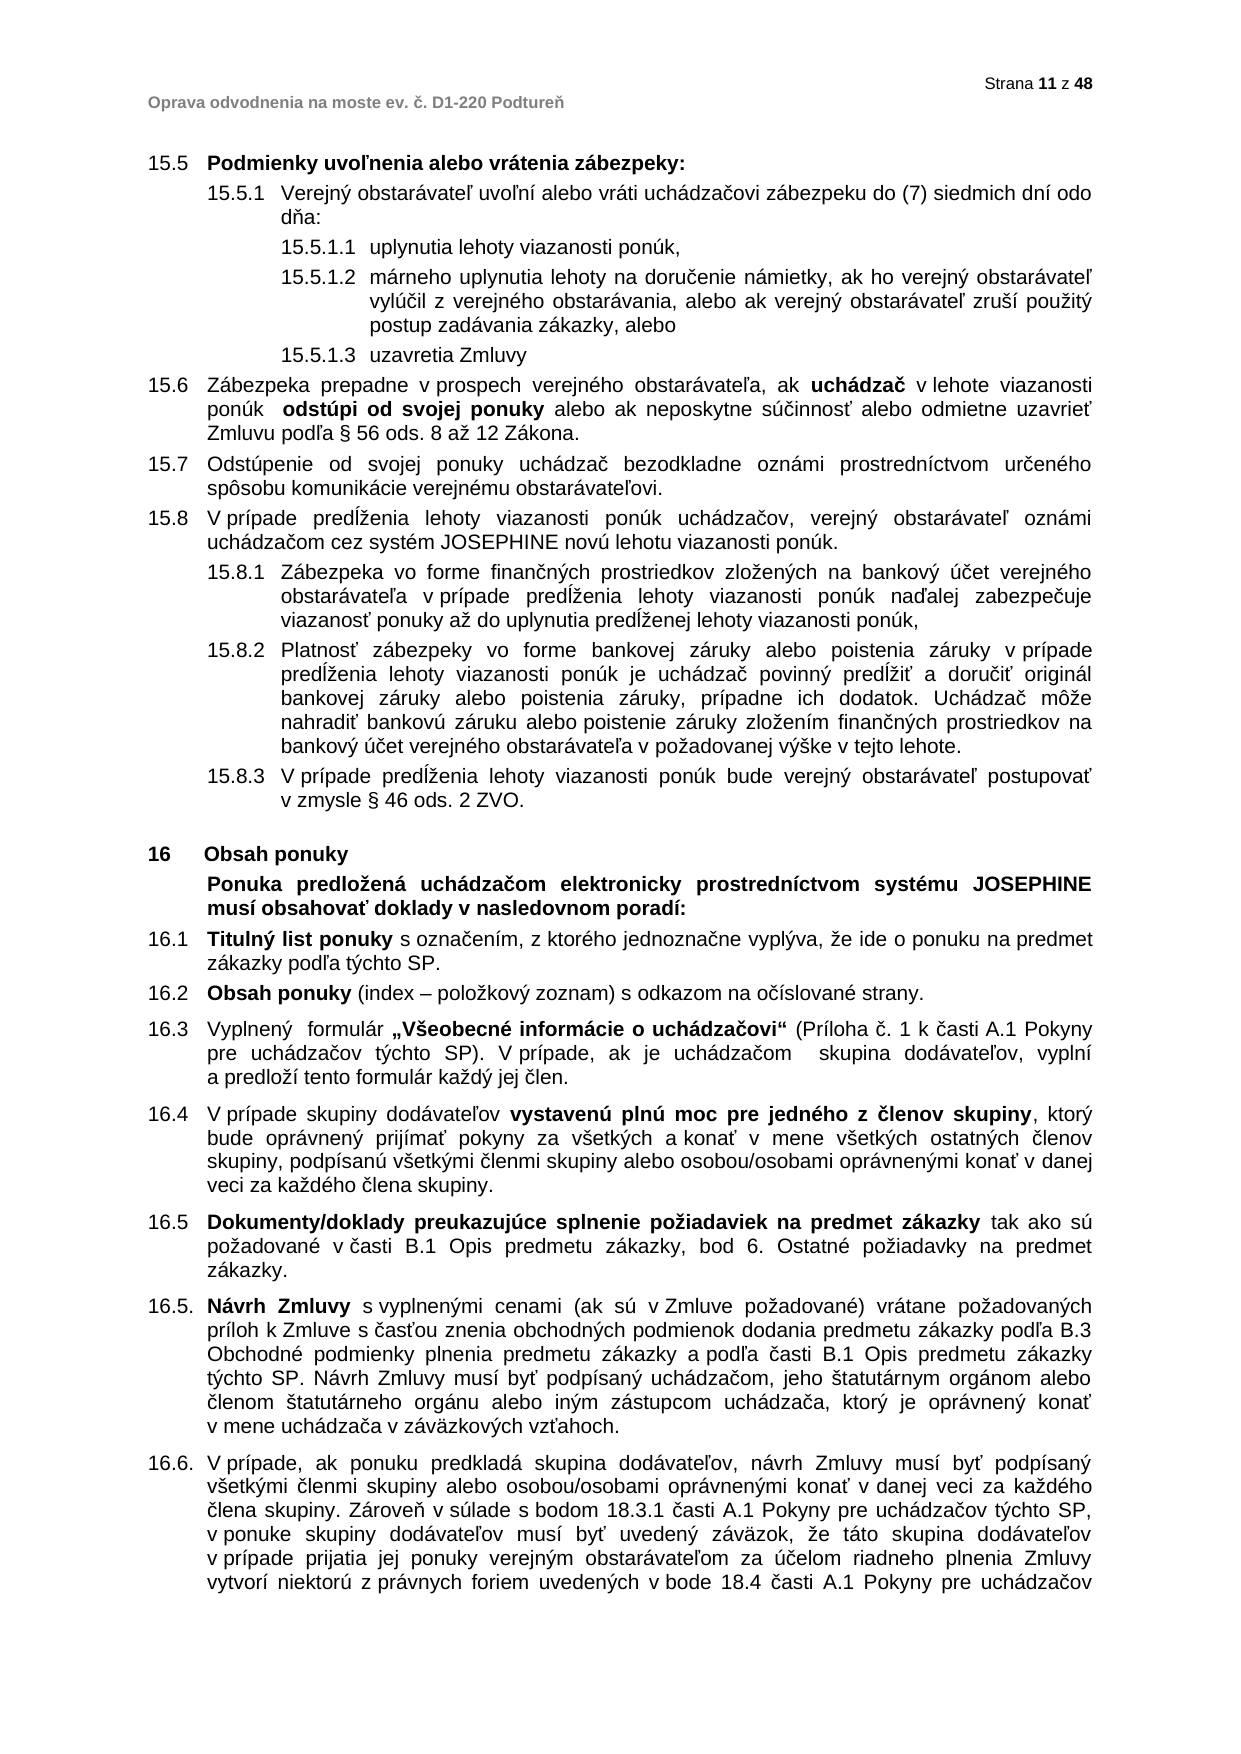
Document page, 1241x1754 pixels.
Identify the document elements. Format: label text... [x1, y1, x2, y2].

text 15.6 Zábezpeka prepadne v prospech verejného obstarávateľa, ak uchádzač v lehote viazanosti ponúk odstúpi od svojej ponuky alebo ak neposkytne súčinnosť alebo odmietne uzavrieť Zmluvu podľa § 56 ods. 8 až 12 Zákona. [148, 373, 1093, 445]
text Ponuka predložená uchádzačom elektronicky prostredníctvom systému JOSEPHINE musí obsahovať doklady v nasledovnom poradí: [207, 872, 1093, 920]
list Dokumenty/doklady preukazujúce splnenie požiadaviek na predmet zákazky tak ako sú požadované v časti B.1 Opis predmetu zákazky, bod 6. Ostatné požiadavky na predmet zákazky. [148, 1210, 1093, 1282]
list Návrh Zmluvy s vyplnenými cenami (ak sú v Zmluve požadované) vrátane požadovaných príloh k Zmluve s časťou znenia obchodných podmienok dodania predmetu zákazky podľa B.3 Obchodné podmienky plnenia predmetu zákazky a podľa časti B.1 Opis predmetu zákazky týchto SP. Návrh Zmluvy musí byť podpísaný uchádzačom, jeho štatutárnym orgánom alebo členom štatutárneho orgánu alebo iným zástupcom uchádzača, ktorý je oprávnený konať v mene uchádzača v záväzkových vzťahoch. [148, 1294, 1093, 1438]
text 15.5.1.2 márneho uplynutia lehoty na doručenie námietky, ak ho verejný obstarávateľ vylúčil z verejného obstarávania, alebo ak verejný obstarávateľ zruší použitý postup zadávania zákazky, alebo [281, 265, 1093, 337]
text 15.5.1 Verejný obstarávateľ uvoľní alebo vráti uchádzačovi zábezpeku do (7) siedmich dní odo dňa: [207, 181, 1093, 228]
text 15.5.1.1 uplynutia lehoty viazanosti ponúk, [281, 235, 1093, 259]
text 15.8.1 Zábezpeka vo forme finančných prostriedkov zložených na bankový účet verejného obstarávateľa v prípade predĺženia lehoty viazanosti ponúk naďalej zabezpečuje viazanosť ponuky až do uplynutia predĺženej lehoty viazanosti ponúk, [207, 560, 1093, 632]
text 15.7 Odstúpenie od svojej ponuky uchádzač bezodkladne oznámi prostredníctvom určeného spôsobu komunikácie verejnému obstarávateľovi. [148, 451, 1093, 499]
text 15.8.3 V prípade predĺženia lehoty viazanosti ponúk bude verejný obstarávateľ postupovať v zmysle § 46 ods. 2 ZVO. [207, 764, 1093, 812]
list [148, 1450, 1093, 1594]
list Obsah ponuky (index – položkový zoznam) s odkazom na očíslované strany. [148, 981, 1093, 1004]
list Vyplnený formulár „Všeobecné informácie o uchádzačovi“ (Príloha č. 1 k časti A.1 Pokyny pre uchádzačov týchto SP). V prípade, ak je uchádzačom skupina dodávateľov, vyplní a predloží tento formulár každý jej člen. [148, 1017, 1093, 1089]
text 15.5.1.3 uzavretia Zmluvy [281, 343, 1093, 367]
text 15.5 Podmienky uvoľnenia alebo vrátenia zábezpeky: [148, 150, 1093, 174]
text 15.8.2 Platnosť zábezpeky vo forme bankovej záruky alebo poistenia záruky v prípade predĺženia lehoty viazanosti ponúk je uchádzač povinný predĺžiť a doručiť originál bankovej záruky alebo poistenia záruky, prípadne ich dodatok. Uchádzač môže nahradiť bankovú záruku alebo poistenie záruky zložením finančných prostriedkov na bankový účet verejného obstarávateľa v požadovanej výške v tejto lehote. [207, 638, 1093, 758]
text 15.8 V prípade predĺženia lehoty viazanosti ponúk uchádzačov, verejný obstarávateľ oznámi uchádzačom cez systém JOSEPHINE novú lehotu viazanosti ponúk. [148, 506, 1093, 553]
subtitle Obsah ponuky [148, 842, 1093, 866]
list Titulný list ponuky s označením, z ktorého jednoznačne vyplýva, že ide o ponuku na predmet zákazky podľa týchto SP. [148, 926, 1093, 974]
list V prípade skupiny dodávateľov vystavenú plnú moc pre jedného z členov skupiny, ktorý bude oprávnený prijímať pokyny za všetkých a konať v mene všetkých ostatných členov skupiny, podpísanú všetkými členmi skupiny alebo osobou/osobami oprávnenými konať v danej veci za každého člena skupiny. [148, 1101, 1093, 1197]
